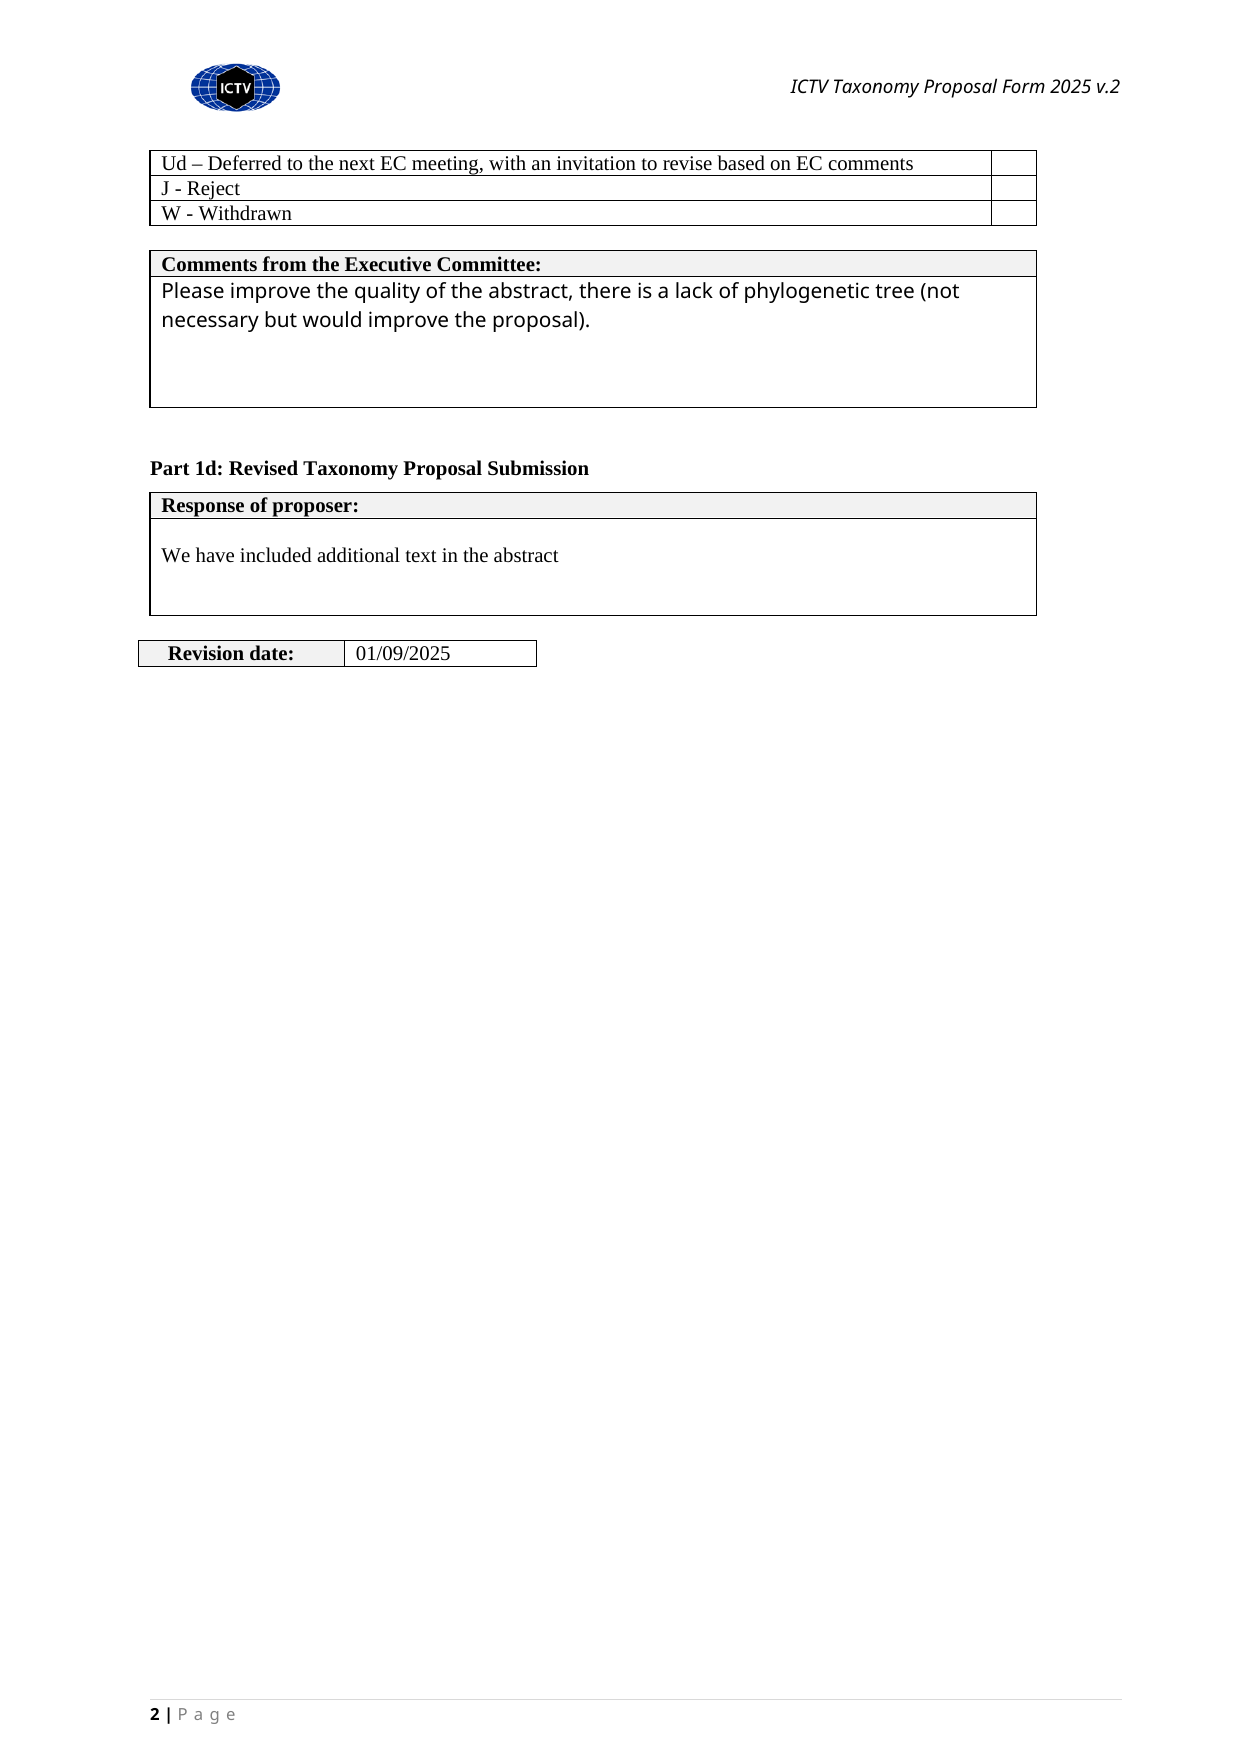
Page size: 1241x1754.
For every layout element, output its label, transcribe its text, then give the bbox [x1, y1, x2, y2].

table_cell Ud – Deferred to the next EC meeting, with an invitation to revise based on EC comments [151, 151, 991, 175]
table_header Response of proposer: [151, 493, 1036, 517]
table_cell W - Withdrawn [151, 201, 991, 225]
table_header 01/09/2025 [345, 641, 536, 666]
table_cell Please improve the quality of the abstract, there is a lack of phylogenetic tree (not necessary but would improve the proposal). [151, 277, 1036, 407]
table_cell [992, 176, 1036, 200]
text Part 1d: Revised Taxonomy Proposal Submission [150, 456, 1122, 480]
table_cell J - Reject [151, 176, 991, 200]
picture [190, 56, 282, 113]
table_cell [992, 201, 1036, 225]
table_header Comments from the Executive Committee: [151, 251, 1036, 276]
table_cell We have included additional text in the abstract [151, 519, 1036, 615]
table_header Revision date: [139, 641, 344, 666]
table_cell [992, 151, 1036, 175]
